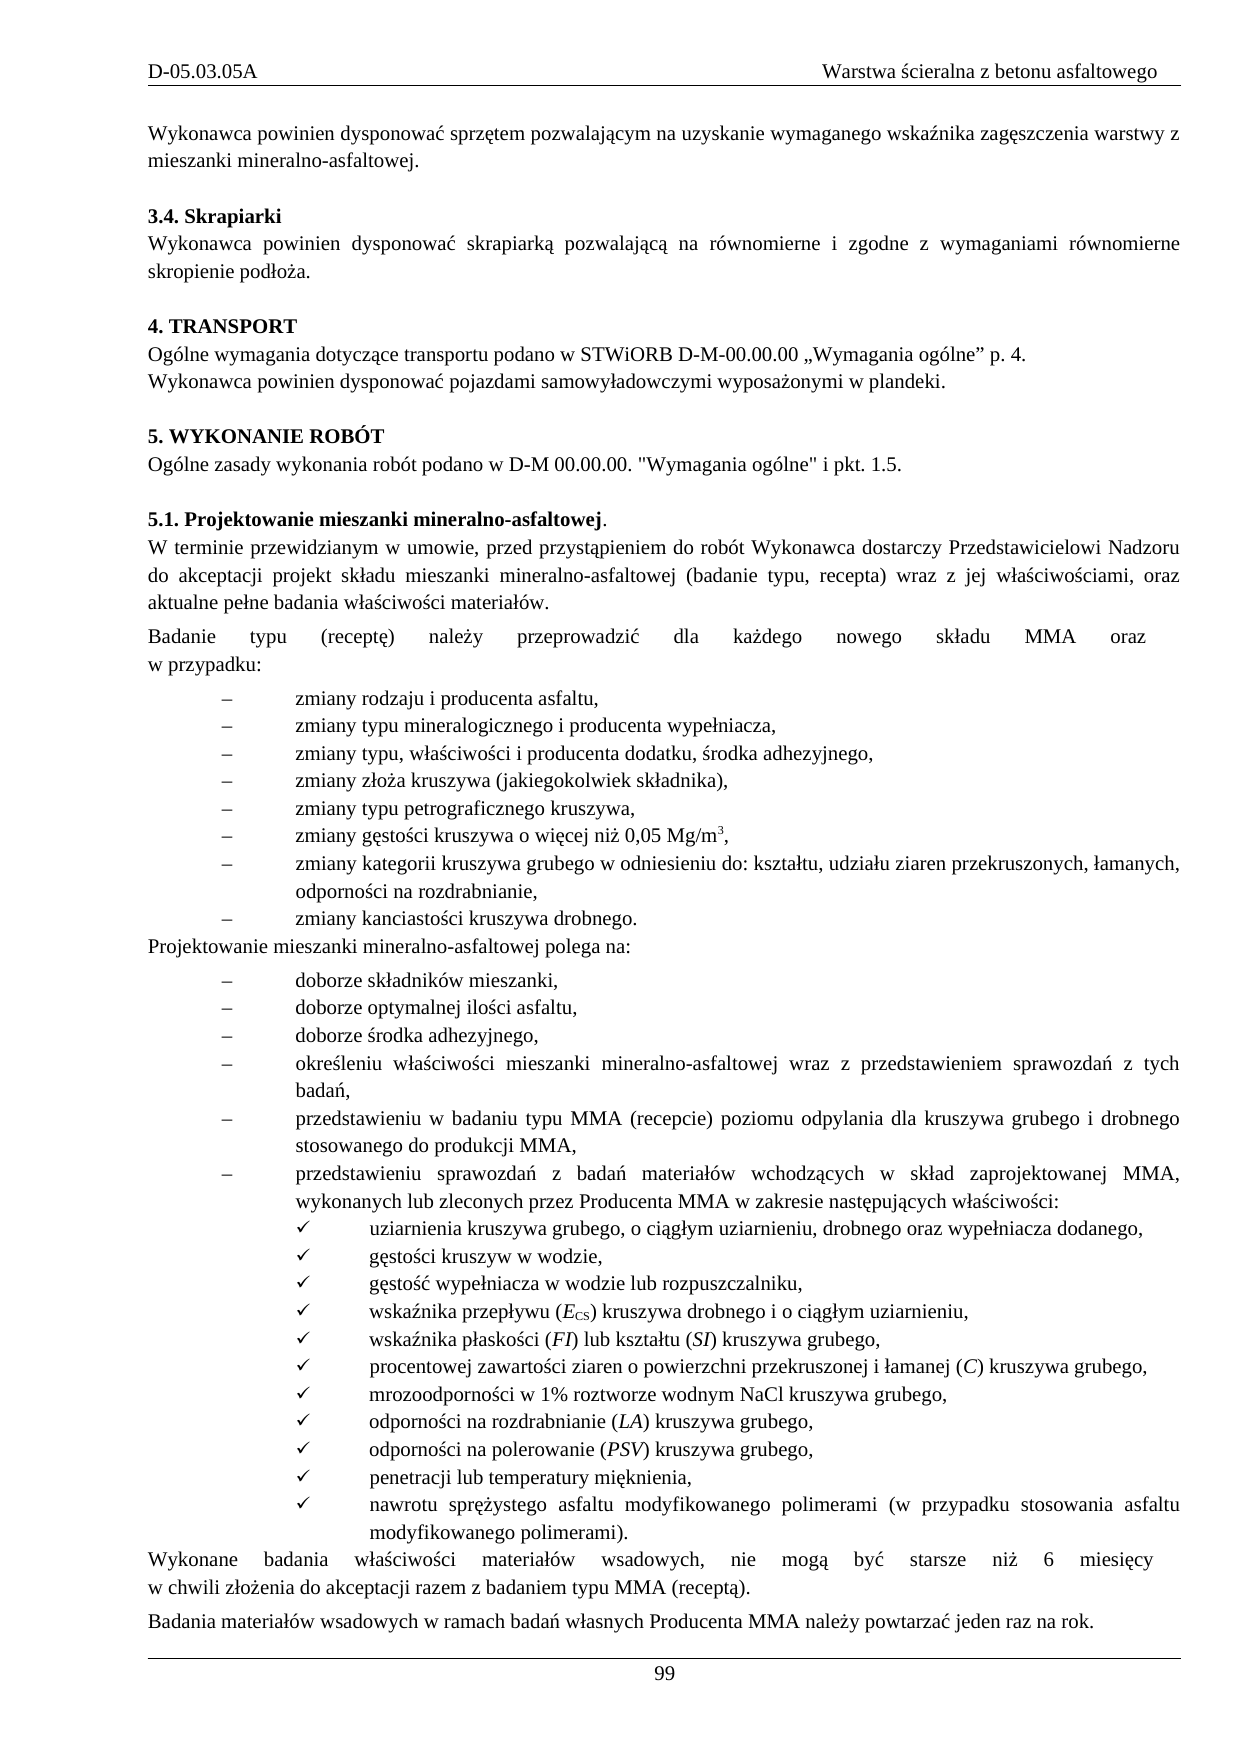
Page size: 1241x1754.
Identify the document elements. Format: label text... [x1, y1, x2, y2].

list doborze optymalnej ilości asfaltu, [177, 995, 1181, 1019]
list uziarnienia kruszywa grubego, o ciągłym uziarnieniu, drobnego oraz wypełniacza dodanego, [295, 1216, 1181, 1240]
text 4. TRANSPORT [148, 314, 1181, 338]
list przedstawieniu sprawozdań z badań materiałów wchodzących w skład zaprojektowanej MMA, wykonanych lub zleconych przez Producenta MMA w zakresie następujących właściwości: [222, 1161, 1181, 1213]
list zmiany rodzaju i producenta asfaltu, [177, 685, 1181, 709]
text Ogólne wymagania dotyczące transportu podano w STWiORB D-M-00.00.00 „Wymagania ogólne” p. 4. [148, 342, 1181, 366]
text Badania materiałów wsadowych w ramach badań własnych Producenta MMA należy powtarzać jeden raz na rok. [148, 1609, 1181, 1633]
list określeniu właściwości mieszanki mineralno-asfaltowej wraz z przedstawieniem sprawozdań z tych badań, [222, 1051, 1181, 1102]
text Badanie typu (receptę) należy przeprowadzić dla każdego nowego składu MMA oraz w przypadku: [148, 624, 1181, 676]
list penetracji lub temperatury mięknienia, [295, 1464, 1181, 1489]
list gęstość wypełniacza w wodzie lub rozpuszczalniku, [177, 1271, 1181, 1295]
list wskaźnika przepływu (ECS) kruszywa drobnego i o ciągłym uziarnieniu, [177, 1299, 1181, 1323]
text 5.1. Projektowanie mieszanki mineralno-asfaltowej. [148, 507, 1181, 531]
list mrozoodporności w 1% roztworze wodnym NaCl kruszywa grubego, [177, 1382, 1181, 1406]
list zmiany kanciastości kruszywa drobnego. [177, 906, 1181, 930]
text Projektowanie mieszanki mineralno-asfaltowej polega na: [148, 934, 1181, 958]
text Wykonawca powinien dysponować sprzętem pozwalającym na uzyskanie wymaganego wskaźnika zagęszczenia warstwy z mieszanki mineralno-asfaltowej. [148, 121, 1181, 172]
text 3.4. Skrapiarki [148, 204, 1181, 228]
list procentowej zawartości ziaren o powierzchni przekruszonej i łamanej (C) kruszywa grubego, [295, 1354, 1181, 1378]
list przedstawieniu w badaniu typu MMA (recepcie) poziomu odpylania dla kruszywa grubego i drobnego stosowanego do produkcji MMA, [222, 1106, 1181, 1157]
list zmiany kategorii kruszywa grubego w odniesieniu do: kształtu, udziału ziaren przekruszonych, łamanych, odporności na rozdrabnianie, [222, 851, 1181, 903]
text 5. WYKONANIE ROBÓT [148, 424, 1181, 448]
list nawrotu sprężystego asfaltu modyfikowanego polimerami (w przypadku stosowania asfaltu modyfikowanego polimerami). [295, 1492, 1181, 1544]
text Ogólne zasady wykonania robót podano w D-M 00.00.00. "Wymagania ogólne" i pkt. 1.5. [148, 452, 1181, 476]
list zmiany typu petrograficznego kruszywa, [177, 796, 1181, 820]
text Wykonane badania właściwości materiałów wsadowych, nie mogą być starsze niż 6 miesięcy w chwili złożenia do akceptacji razem z badaniem typu MMA (receptą). [148, 1547, 1181, 1599]
list odporności na polerowanie (PSV) kruszywa grubego, [177, 1437, 1181, 1461]
list zmiany typu, właściwości i producenta dodatku, środka adhezyjnego, [177, 741, 1181, 765]
list zmiany złoża kruszywa (jakiegokolwiek składnika), [177, 768, 1181, 792]
list zmiany gęstości kruszywa o więcej niż 0,05 Mg/m3, [177, 823, 1181, 847]
text W terminie przewidzianym w umowie, przed przystąpieniem do robót Wykonawca dostarczy Przedstawicielowi Nadzoru do akceptacji projekt składu mieszanki mineralno-asfaltowej (badanie typu, recepta) wraz z jej właściwościami, oraz aktualne pełne badania właściwości materiałów. [148, 535, 1181, 614]
list doborze składników mieszanki, [177, 968, 1181, 992]
list zmiany typu mineralogicznego i producenta wypełniacza, [177, 713, 1181, 737]
list doborze środka adhezyjnego, [177, 1023, 1181, 1047]
text Wykonawca powinien dysponować pojazdami samowyładowczymi wyposażonymi w plandeki. [148, 369, 1181, 393]
list odporności na rozdrabnianie (LA) kruszywa grubego, [177, 1409, 1181, 1433]
list gęstości kruszyw w wodzie, [177, 1244, 1181, 1268]
list wskaźnika płaskości (FI) lub kształtu (SI) kruszywa grubego, [177, 1327, 1181, 1351]
text Wykonawca powinien dysponować skrapiarką pozwalającą na równomierne i zgodne z wymaganiami równomierne skropienie podłoża. [148, 231, 1181, 283]
